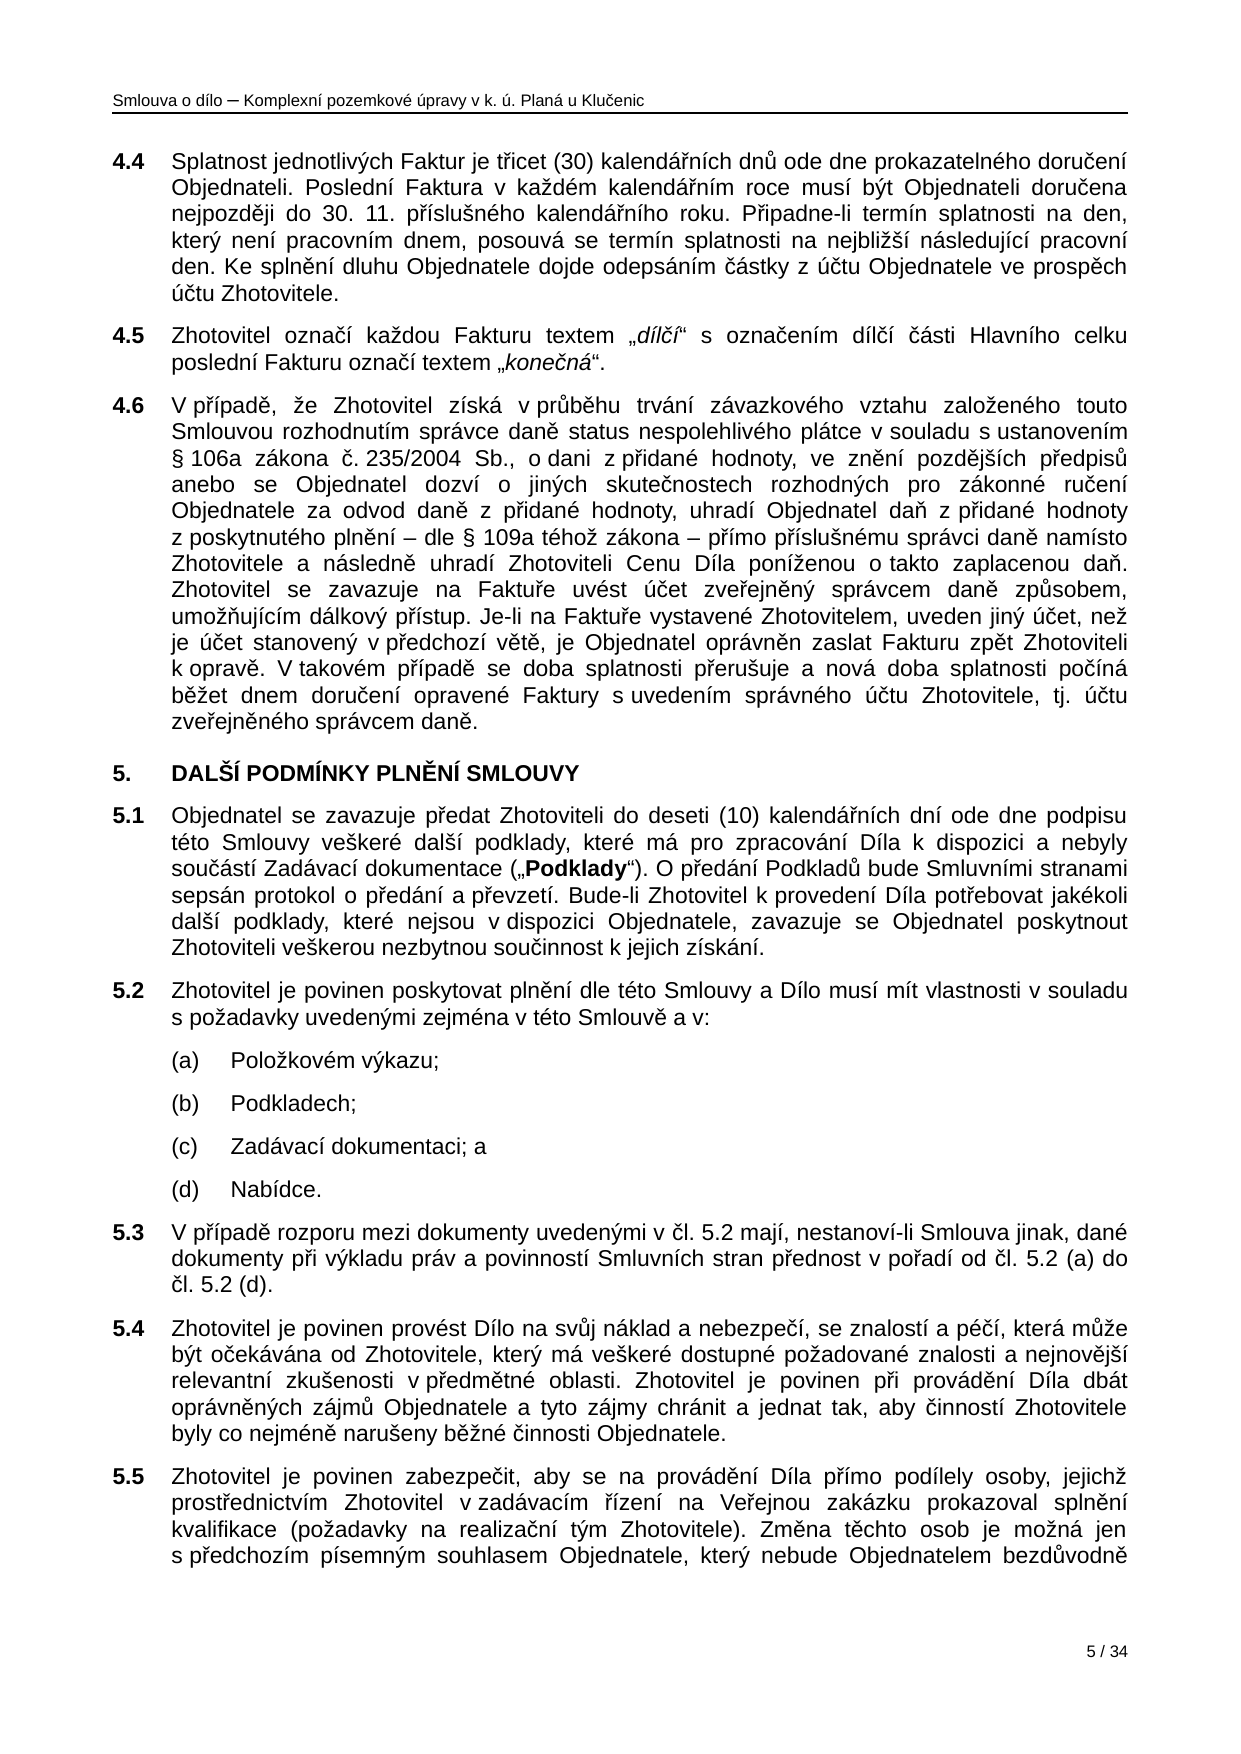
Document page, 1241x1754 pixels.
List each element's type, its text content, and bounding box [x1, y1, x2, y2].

text Objednatel se zavazuje předat Zhotoviteli do deseti (10) kalendářních dní ode dne podpisu této Smlouvy veškeré další podklady, které má pro zpracování Díla k dispozici a nebyly součástí Zadávací dokumentace („Podklady“). O předání Podkladů bude Smluvními stranami sepsán protokol o předání a převzetí. Bude-li Zhotovitel k provedení Díla potřebovat jakékoli další podklady, které nejsou v dispozici Objednatele, zavazuje se Objednatel poskytnout Zhotoviteli veškerou nezbytnou součinnost k jejich získání. [112, 802, 1128, 961]
list Podkladech; [171, 1090, 1128, 1116]
text Splatnost jednotlivých Faktur je třicet (30) kalendářních dnů ode dne prokazatelného doručení Objednateli. Poslední Faktura v každém kalendářním roce musí být Objednateli doručena nejpozději do 30. 11. příslušného kalendářního roku. Připadne-li termín splatnosti na den, který není pracovním dnem, posouvá se termín splatnosti na nejbližší následující pracovní den. Ke splnění dluhu Objednatele dojde odepsáním částky z účtu Objednatele ve prospěch účtu Zhotovitele. [112, 148, 1128, 306]
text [112, 1463, 1128, 1568]
text Další podmínky Plnění smlouvy [112, 759, 1128, 786]
text Zhotovitel označí každou Fakturu textem „dílčí“ s označením dílčí části Hlavního celku poslední Fakturu označí textem „konečná“. [112, 322, 1128, 375]
list Položkovém výkazu; [171, 1047, 1128, 1073]
text Zhotovitel je povinen poskytovat plnění dle této Smlouvy a Dílo musí mít vlastnosti v souladu s požadavky uvedenými zejména v této Smlouvě a v: [112, 977, 1128, 1030]
text V případě, že Zhotovitel získá v průběhu trvání závazkového vztahu založeného touto Smlouvou rozhodnutím správce daně status nespolehlivého plátce v souladu s ustanovením § 106a zákona č. 235/2004 Sb., o dani z přidané hodnoty, ve znění pozdějších předpisů anebo se Objednatel dozví o jiných skutečnostech rozhodných pro zákonné ručení Objednatele za odvod daně z přidané hodnoty, uhradí Objednatel daň z přidané hodnoty z poskytnutého plnění – dle § 109a téhož zákona – přímo příslušnému správci daně namísto Zhotovitele a následně uhradí Zhotoviteli Cenu Díla poníženou o takto zaplacenou daň. Zhotovitel se zavazuje na Faktuře uvést účet zveřejněný správcem daně způsobem, umožňujícím dálkový přístup. Je-li na Faktuře vystavené Zhotovitelem, uveden jiný účet, než je účet stanovený v předchozí větě, je Objednatel oprávněn zaslat Fakturu zpět Zhotoviteli k opravě. V takovém případě se doba splatnosti přerušuje a nová doba splatnosti počíná běžet dnem doručení opravené Faktury s uvedením správného účtu Zhotovitele, tj. účtu zveřejněného správcem daně. [112, 392, 1128, 734]
text V případě rozporu mezi dokumenty uvedenými v čl. 5.2 mají, nestanoví-li Smlouva jinak, dané dokumenty při výkladu práv a povinností Smluvních stran přednost v pořadí od čl. 5.2 (a) do čl. 5.2 (d). [112, 1219, 1128, 1298]
list Nabídce. [171, 1176, 1128, 1202]
list Zadávací dokumentaci; a [171, 1133, 1128, 1159]
text Zhotovitel je povinen provést Dílo na svůj náklad a nebezpečí, se znalostí a péčí, která může být očekávána od Zhotovitele, který má veškeré dostupné požadované znalosti a nejnovější relevantní zkušenosti v předmětné oblasti. Zhotovitel je povinen při provádění Díla dbát oprávněných zájmů Objednatele a tyto zájmy chránit a jednat tak, aby činností Zhotovitele byly co nejméně narušeny běžné činnosti Objednatele. [112, 1314, 1128, 1446]
